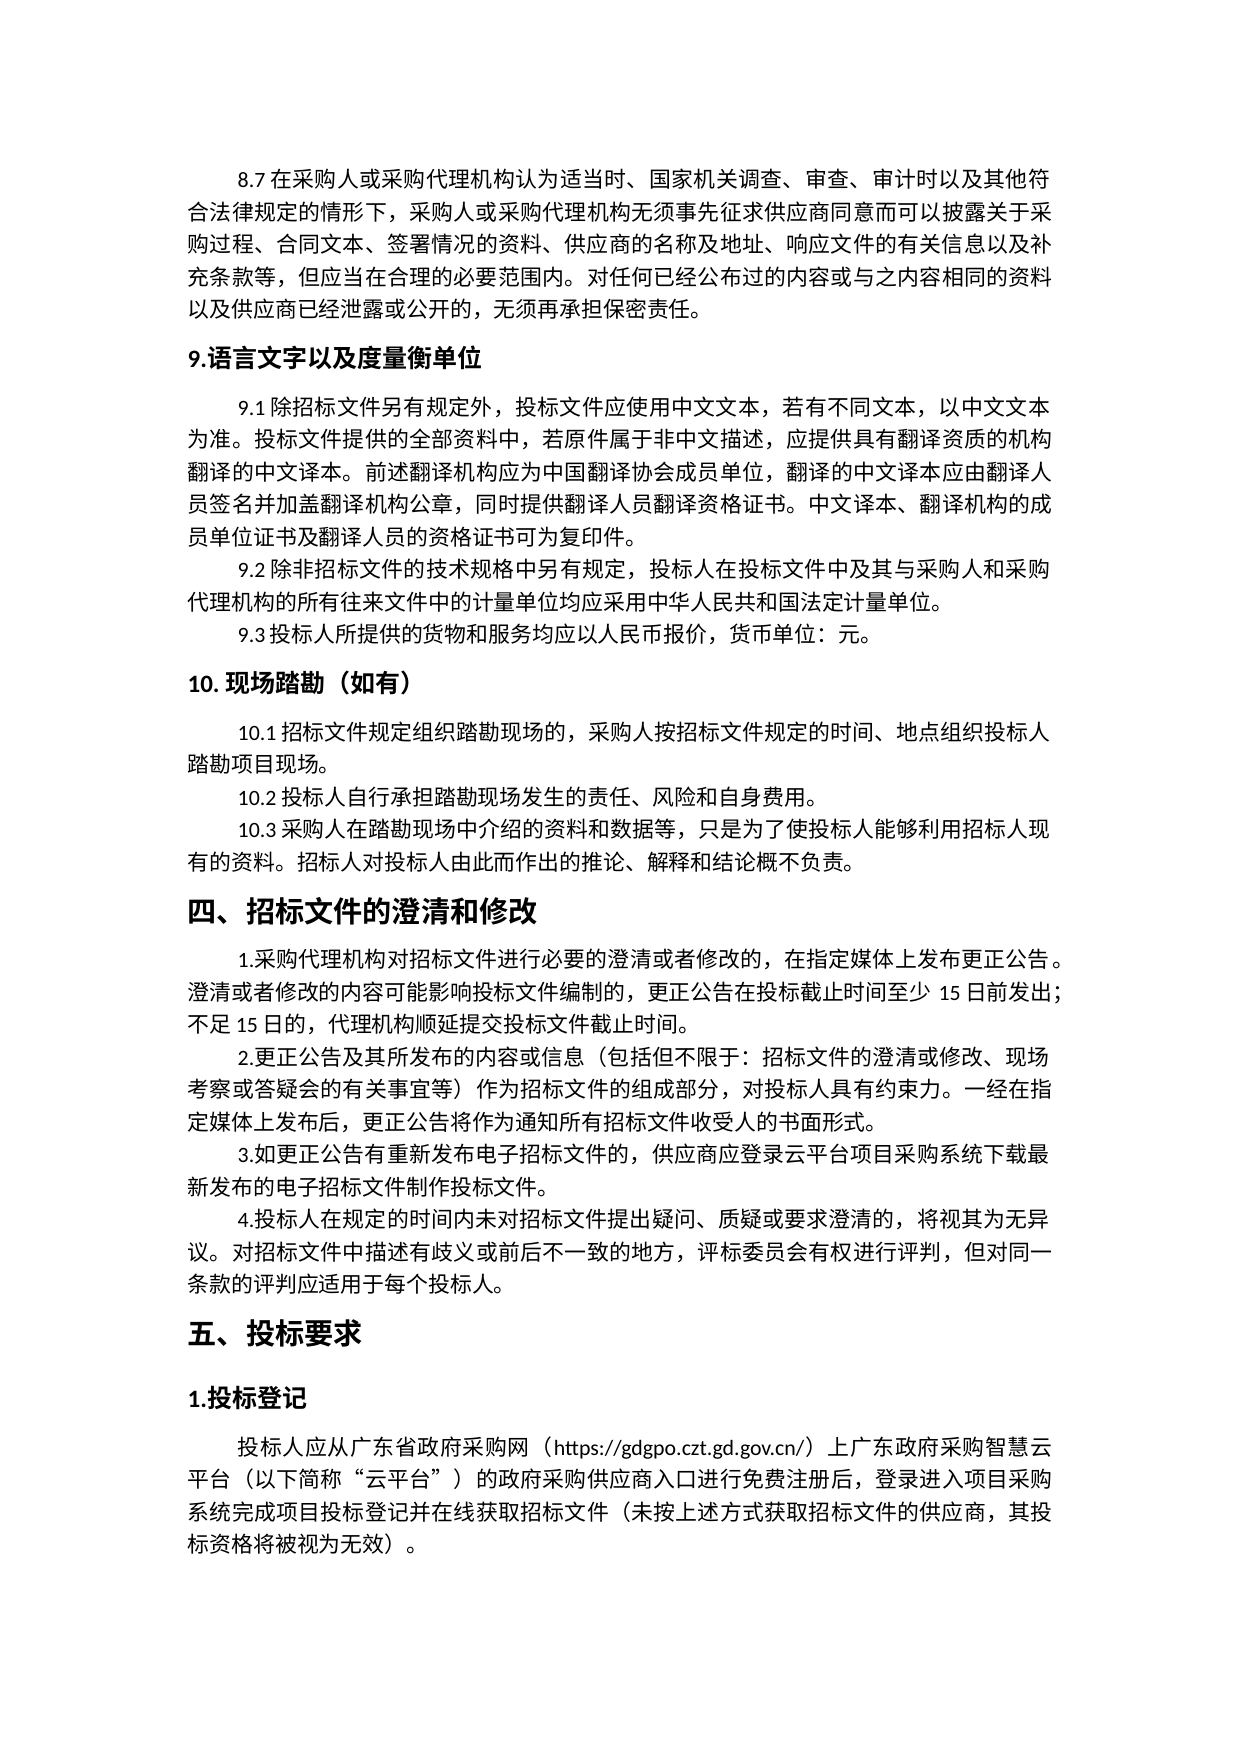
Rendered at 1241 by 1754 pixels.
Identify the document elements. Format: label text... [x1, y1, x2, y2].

text 投标人应从广东省政府采购网（https://gdgpo.czt.gd.gov.cn/）上广东政府采购智慧云平台（以下简称“云平台”）的政府采购供应商入口进行免费注册后，登录进入项目采购系统完成项目投标登记并在线获取招标文件（未按上述方式获取招标文件的供应商，其投标资格将被视为无效）。 [187, 1429, 1053, 1559]
text 10.1招标文件规定组织踏勘现场的，采购人按招标文件规定的时间、地点组织投标人踏勘项目现场。 [187, 714, 1053, 779]
text 9.2除非招标文件的技术规格中另有规定，投标人在投标文件中及其与采购人和采购代理机构的所有往来文件中的计量单位均应采用中华人民共和国法定计量单位。 [187, 552, 1053, 617]
text 4.投标人在规定的时间内未对招标文件提出疑问、质疑或要求澄清的，将视其为无异议。对招标文件中描述有歧义或前后不一致的地方，评标委员会有权进行评判，但对同一条款的评判应适用于每个投标人。 [187, 1202, 1053, 1299]
text 9.3投标人所提供的货物和服务均应以人民币报价，货币单位：元。 [187, 617, 1053, 649]
text 四、招标文件的澄清和修改 [187, 877, 1053, 942]
text 9.1除招标文件另有规定外，投标文件应使用中文文本，若有不同文本，以中文文本为准。投标文件提供的全部资料中，若原件属于非中文描述，应提供具有翻译资质的机构翻译的中文译本。前述翻译机构应为中国翻译协会成员单位，翻译的中文译本应由翻译人员签名并加盖翻译机构公章，同时提供翻译人员翻译资格证书。中文译本、翻译机构的成员单位证书及翻译人员的资格证书可为复印件。 [187, 389, 1053, 552]
text 五、投标要求 [187, 1299, 1053, 1364]
text 2.更正公告及其所发布的内容或信息（包括但不限于：招标文件的澄清或修改、现场考察或答疑会的有关事宜等）作为招标文件的组成部分，对投标人具有约束力。一经在指定媒体上发布后，更正公告将作为通知所有招标文件收受人的书面形式。 [187, 1039, 1053, 1137]
text 9.语言文字以及度量衡单位 [187, 324, 1053, 389]
text 10.3采购人在踏勘现场中介绍的资料和数据等，只是为了使投标人能够利用招标人现有的资料。招标人对投标人由此而作出的推论、解释和结论概不负责。 [187, 812, 1053, 877]
text 10.2投标人自行承担踏勘现场发生的责任、风险和自身费用。 [187, 779, 1053, 812]
text 1.投标登记 [187, 1364, 1053, 1429]
text 1.采购代理机构对招标文件进行必要的澄清或者修改的，在指定媒体上发布更正公告。澄清或者修改的内容可能影响投标文件编制的，更正公告在投标截止时间至少15日前发出；不足15日的，代理机构顺延提交投标文件截止时间。 [187, 942, 1053, 1039]
text 10. 现场踏勘（如有） [187, 649, 1053, 714]
text 3.如更正公告有重新发布电子招标文件的，供应商应登录云平台项目采购系统下载最新发布的电子招标文件制作投标文件。 [187, 1137, 1053, 1202]
text 8.7在采购人或采购代理机构认为适当时、国家机关调查、审查、审计时以及其他符合法律规定的情形下，采购人或采购代理机构无须事先征求供应商同意而可以披露关于采购过程、合同文本、签署情况的资料、供应商的名称及地址、响应文件的有关信息以及补充条款等，但应当在合理的必要范围内。对任何已经公布过的内容或与之内容相同的资料，以及供应商已经泄露或公开的，无须再承担保密责任。 [187, 162, 1053, 324]
